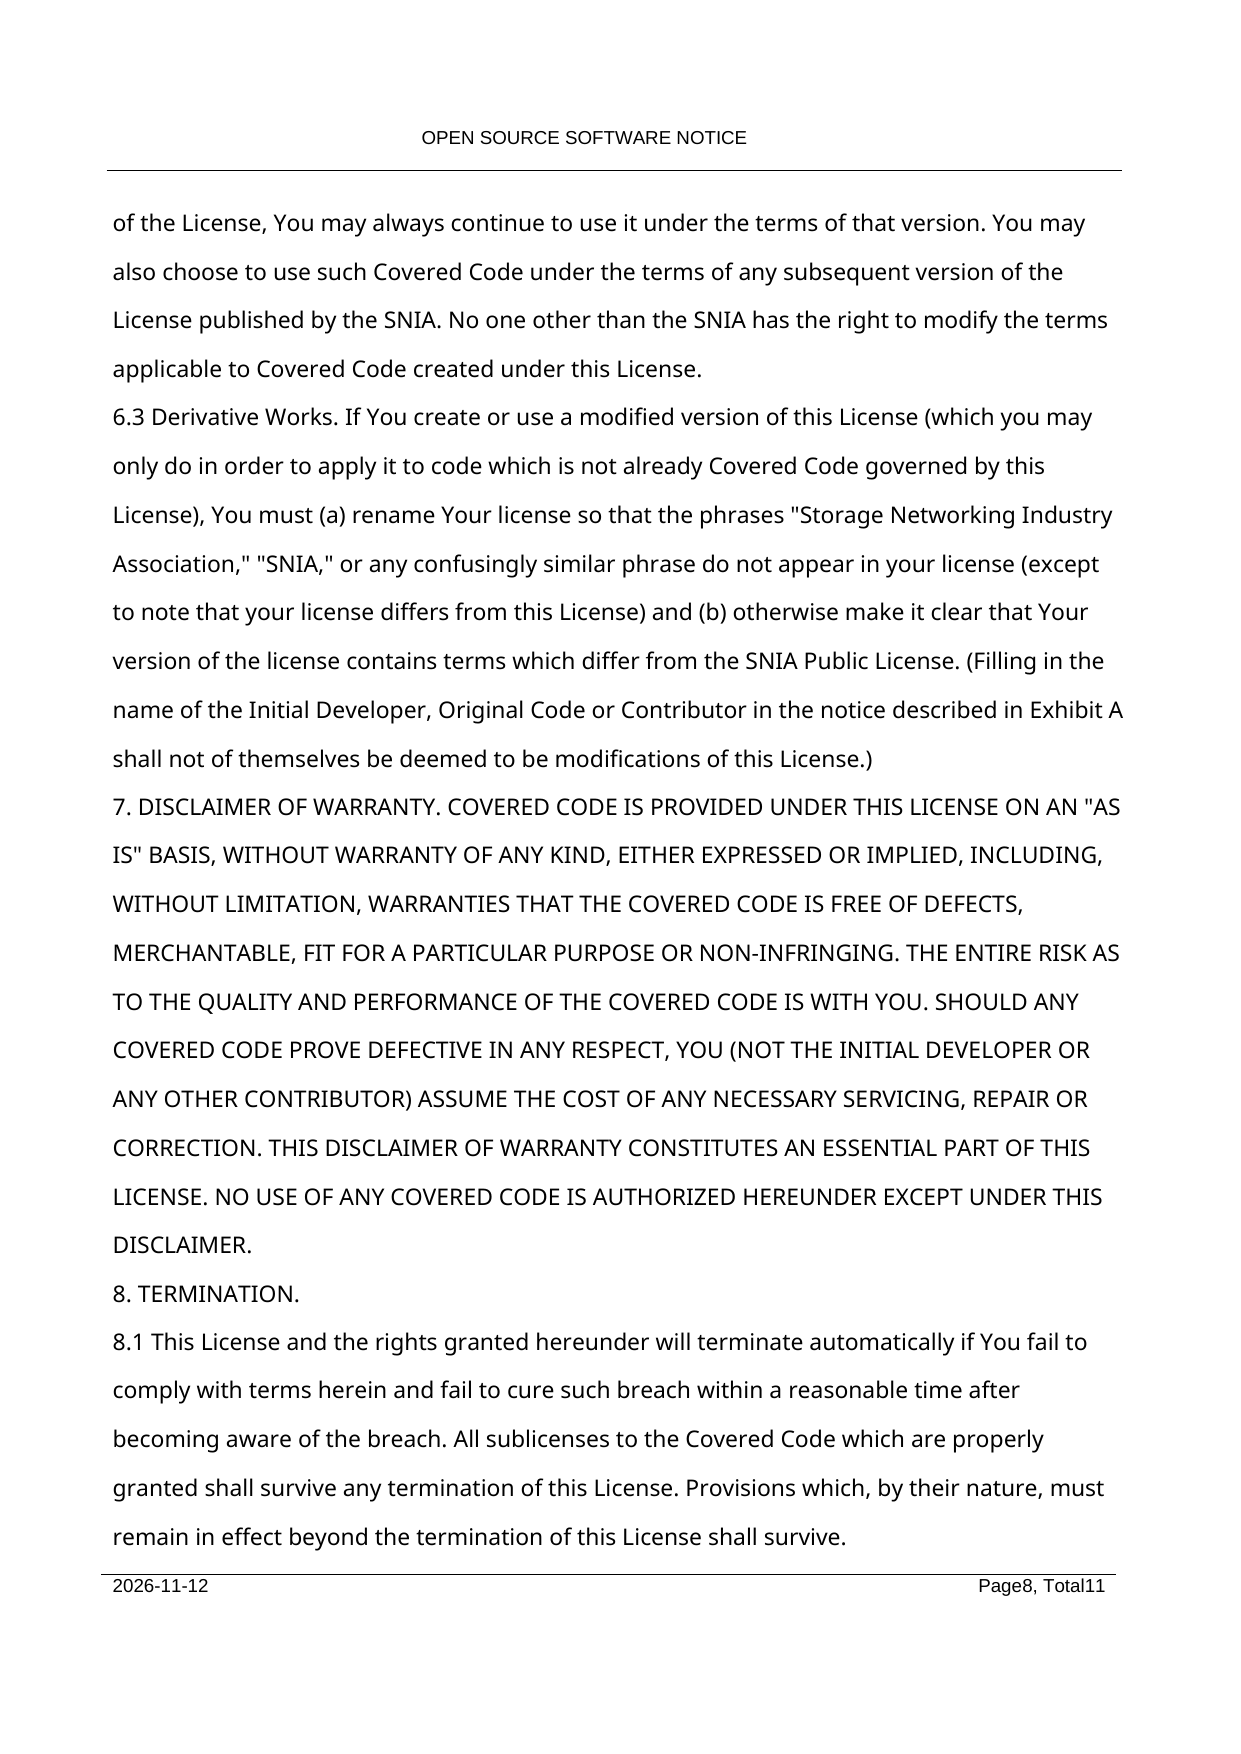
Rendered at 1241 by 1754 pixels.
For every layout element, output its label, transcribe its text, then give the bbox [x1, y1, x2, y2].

text 8.1 This License and the rights granted hereunder will terminate automatically if You fail to comply with terms herein and fail to cure such breach within a reasonable time after becoming aware of the breach. All sublicenses to the Covered Code which are properly granted shall survive any termination of this License. Provisions which, by their nature, must remain in effect beyond the termination of this License shall survive. [112, 1325, 1128, 1553]
text 8. TERMINATION. [112, 1277, 1128, 1309]
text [112, 206, 1128, 385]
text 7. DISCLAIMER OF WARRANTY. COVERED CODE IS PROVIDED UNDER THIS LICENSE ON AN "AS IS" BASIS, WITHOUT WARRANTY OF ANY KIND, EITHER EXPRESSED OR IMPLIED, INCLUDING, WITHOUT LIMITATION, WARRANTIES THAT THE COVERED CODE IS FREE OF DEFECTS, MERCHANTABLE, FIT FOR A PARTICULAR PURPOSE OR NON-INFRINGING. THE ENTIRE RISK AS TO THE QUALITY AND PERFORMANCE OF THE COVERED CODE IS WITH YOU. SHOULD ANY COVERED CODE PROVE DEFECTIVE IN ANY RESPECT, YOU (NOT THE INITIAL DEVELOPER OR ANY OTHER CONTRIBUTOR) ASSUME THE COST OF ANY NECESSARY SERVICING, REPAIR OR CORRECTION. THIS DISCLAIMER OF WARRANTY CONSTITUTES AN ESSENTIAL PART OF THIS LICENSE. NO USE OF ANY COVERED CODE IS AUTHORIZED HEREUNDER EXCEPT UNDER THIS DISCLAIMER. [112, 790, 1128, 1261]
text 6.3 Derivative Works. If You create or use a modified version of this License (which you may only do in order to apply it to code which is not already Covered Code governed by this License), You must (a) rename Your license so that the phrases "Storage Networking Industry Association," "SNIA," or any confusingly similar phrase do not appear in your license (except to note that your license differs from this License) and (b) otherwise make it clear that Your version of the license contains terms which differ from the SNIA Public License. (Filling in the name of the Initial Developer, Original Code or Contributor in the notice described in Exhibit A shall not of themselves be deemed to be modifications of this License.) [112, 401, 1128, 774]
